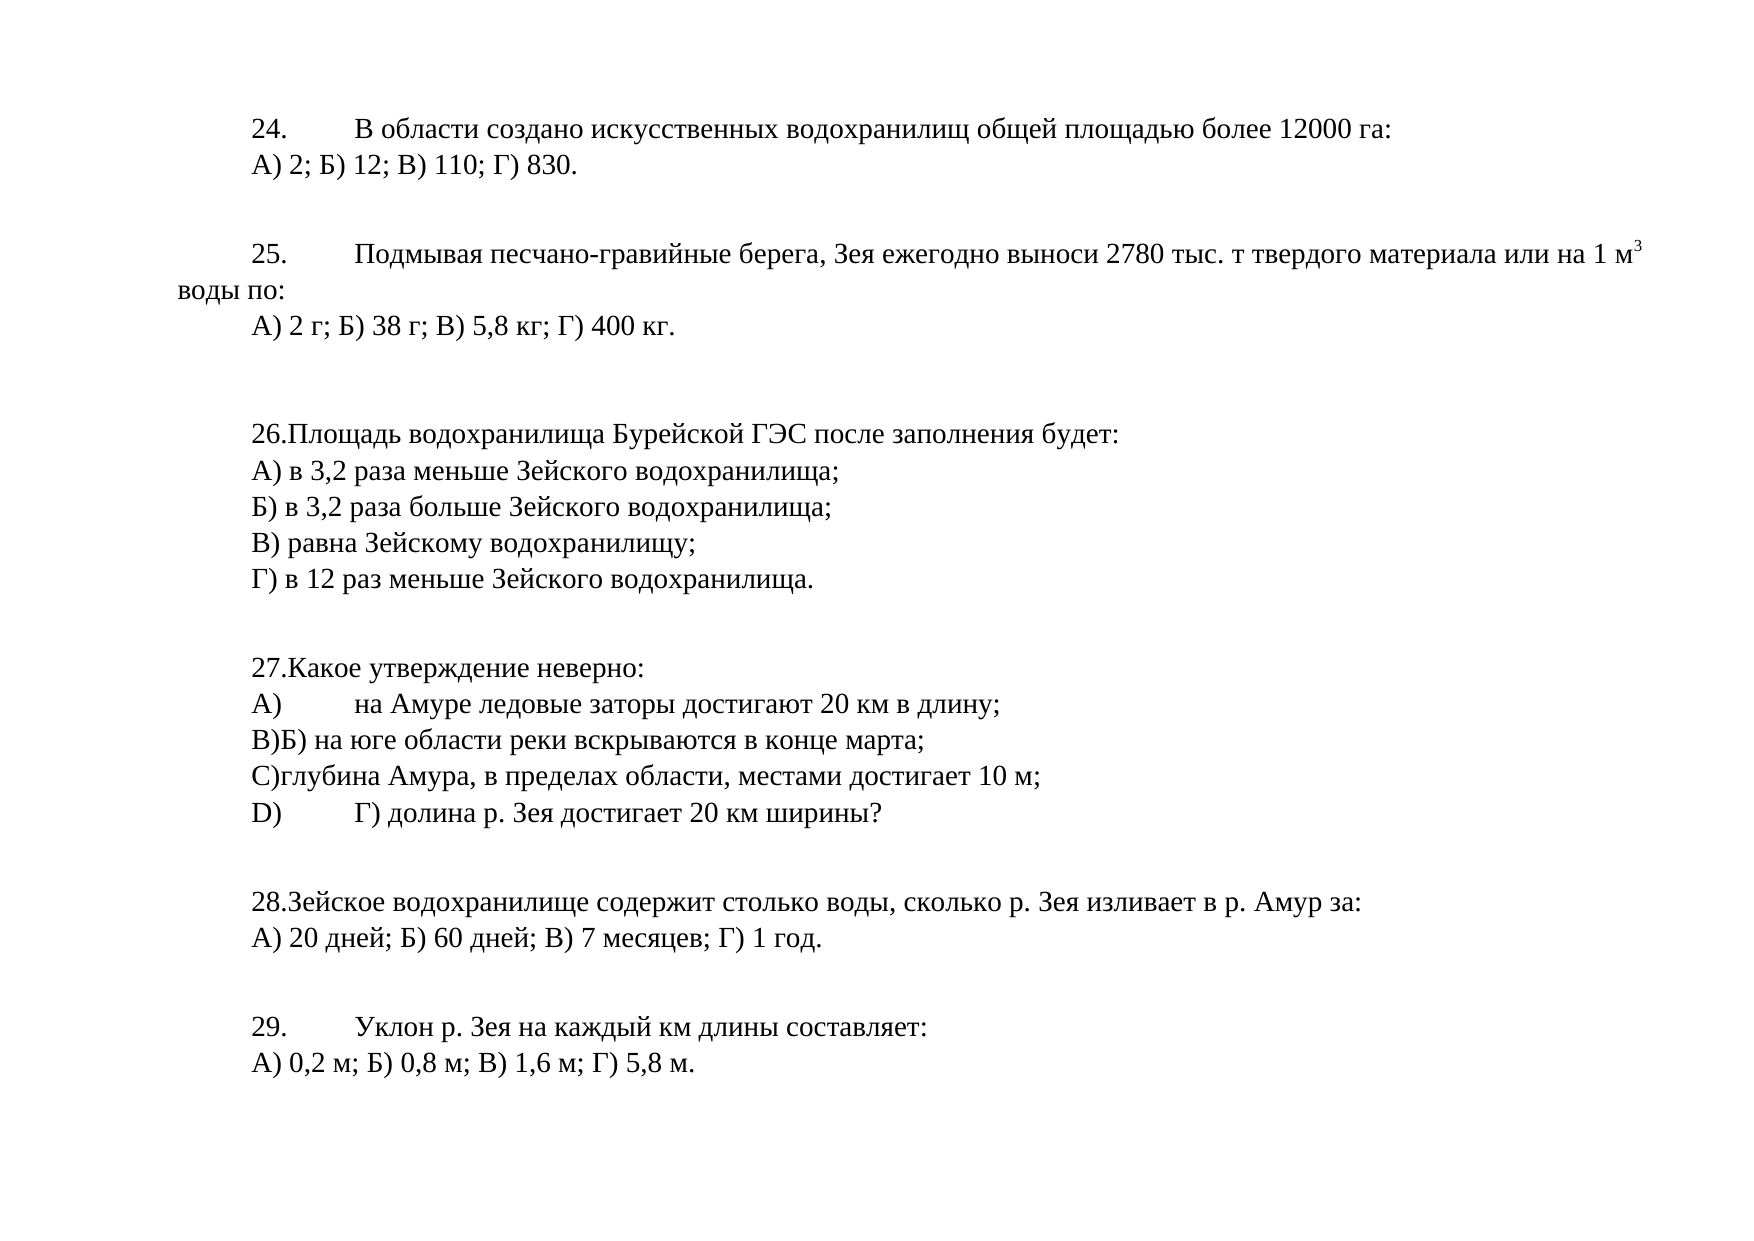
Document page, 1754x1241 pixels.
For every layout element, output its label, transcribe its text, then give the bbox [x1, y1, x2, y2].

list Б) на юге области реки вскрываются в конце марта; [177, 722, 1654, 756]
text А) 2; Б) 12; В) 110; Г) 830. [251, 147, 1654, 180]
list Уклон р. Зея на каждый км длины составляет: [177, 1009, 1654, 1042]
text А) 2 г; Б) 38 г; В) 5,8 кг; Г) 400 кг. [177, 308, 1654, 342]
text А) 0,2 м; Б) 0,8 м; В) 1,6 м; Г) 5,8 м. [251, 1045, 1654, 1078]
list на Амуре ледовые заторы достигают 20 км в длину; [177, 686, 1654, 720]
text 28.Зейское водохранилище содержит столько воды, сколько р. Зея изливает в р. Амур за: [177, 884, 1654, 917]
list Г) долина р. Зея достигает 20 км ширины? [177, 795, 1654, 828]
text А) 20 дней; Б) 60 дней; В) 7 месяцев; Г) 1 год. [177, 920, 1654, 953]
text 26.Площадь водохранилища Бурейской ГЭС после заполнения будет: [177, 417, 1654, 450]
text Г) в 12 раз меньше Зейского водохранилища. [177, 561, 1654, 595]
list глубина Амура, в пределах области, местами достигает 10 м; [177, 758, 1654, 792]
text Б) в 3,2 раза больше Зейского водохранилища; [177, 489, 1654, 522]
text 27.Какое утверждение неверно: [177, 650, 1654, 684]
text В) равна Зейскому водохранилищу; [177, 525, 1654, 558]
text А) в 3,2 раза меньше Зейского водохранилища; [177, 453, 1654, 486]
list Подмывая песчано-гравийные берега, Зея ежегодно выноси 2780 тыс. т твердого материала или на 1 м3 воды по: [177, 236, 1654, 306]
list В области создано искусственных водохранилищ общей площадью более 12000 га: [177, 111, 1654, 144]
